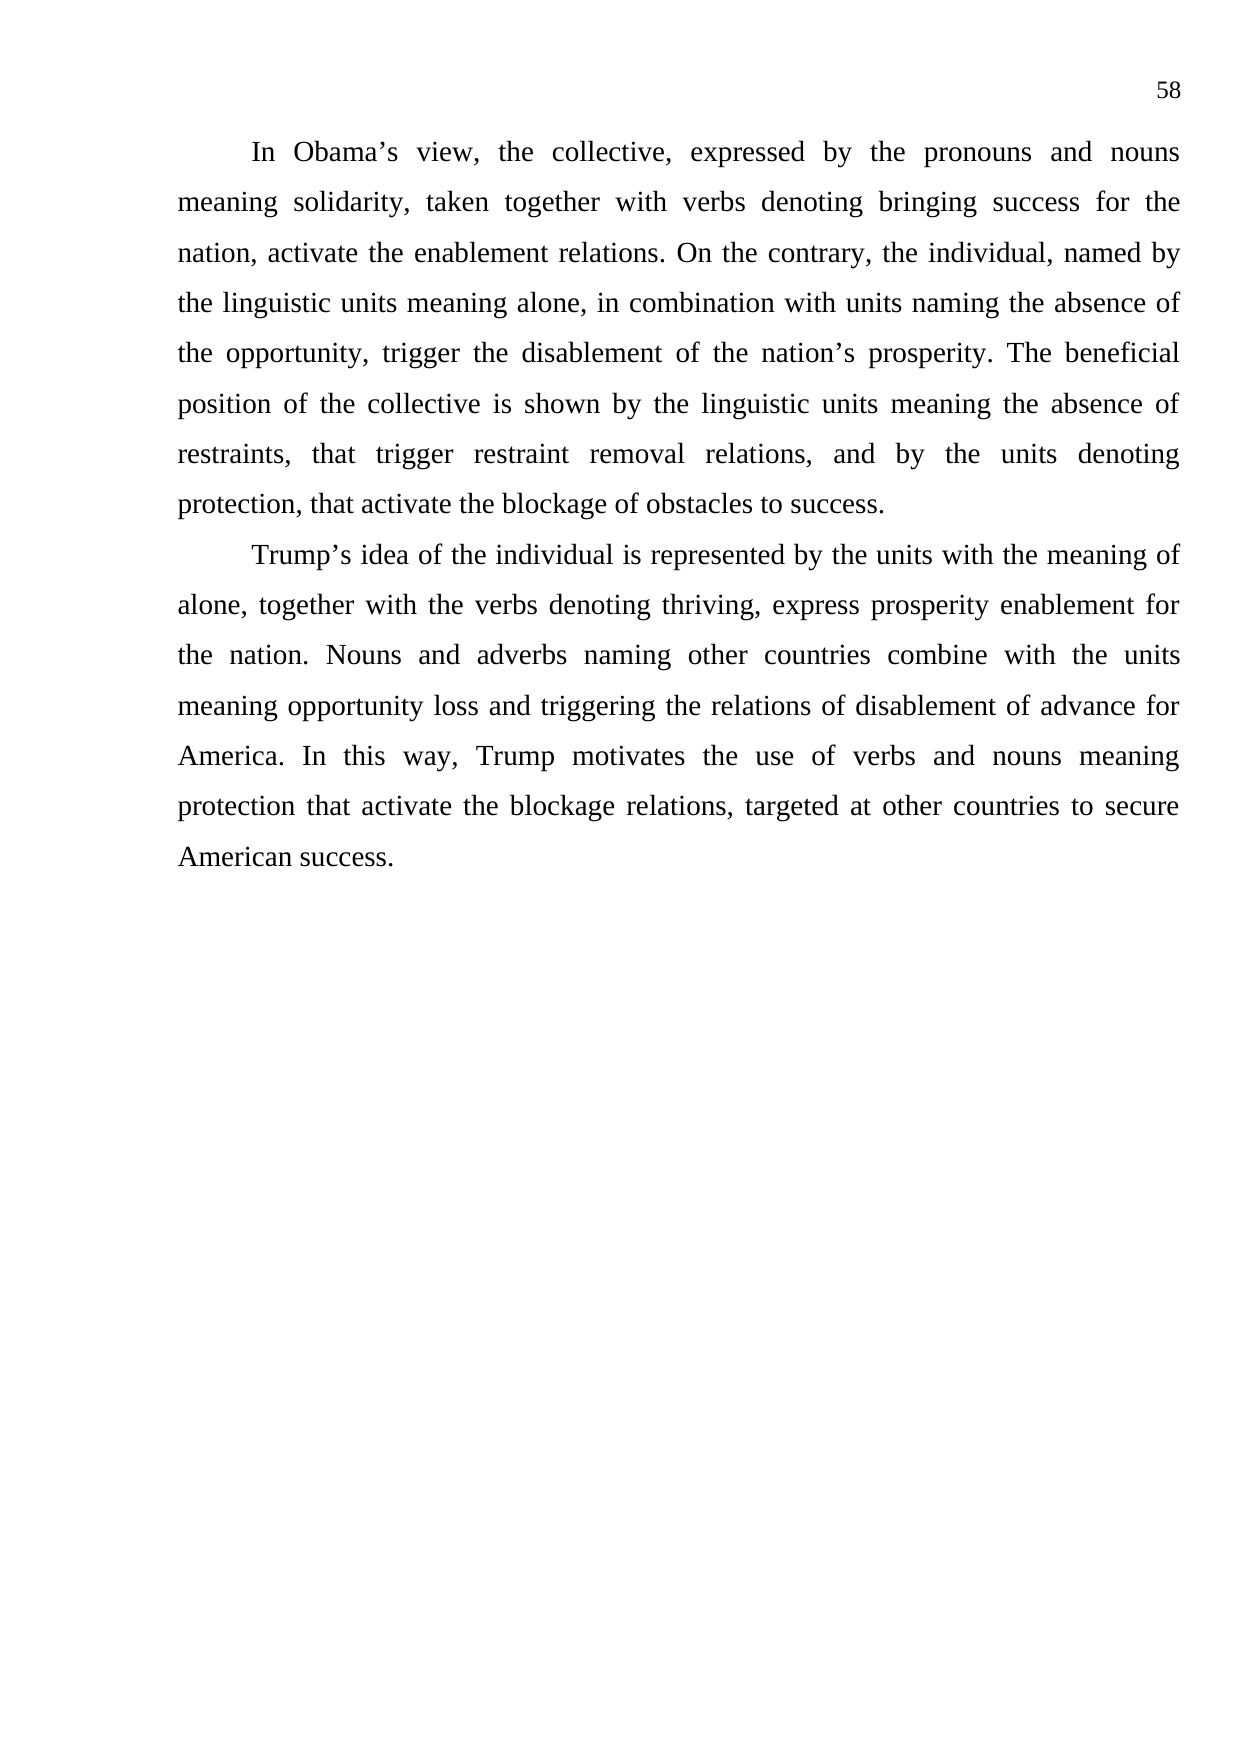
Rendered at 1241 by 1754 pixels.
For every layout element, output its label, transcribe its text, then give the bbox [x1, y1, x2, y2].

text In Obama’s view, the collective, expressed by the pronouns and nouns meaning solidarity, taken together with verbs denoting bringing success for the nation, activate the enablement relations. On the contrary, the individual, named by the linguistic units meaning alone, in combination with units naming the absence of the opportunity, trigger the disablement of the nation’s prosperity. The beneficial position of the collective is shown by the linguistic units meaning the absence of restraints, that trigger restraint removal relations, and by the units denoting protection, that activate the blockage of obstacles to success. [177, 134, 1181, 520]
text Trump’s idea of the individual is represented by the units with the meaning of alone, together with the verbs denoting thriving, express prosperity enablement for the nation. Nouns and adverbs naming other countries combine with the units meaning opportunity loss and triggering the relations of disablement of advance for America. In this way, Trump motivates the use of verbs and nouns meaning protection that activate the blockage relations, targeted at other countries to secure American success. [177, 537, 1181, 872]
